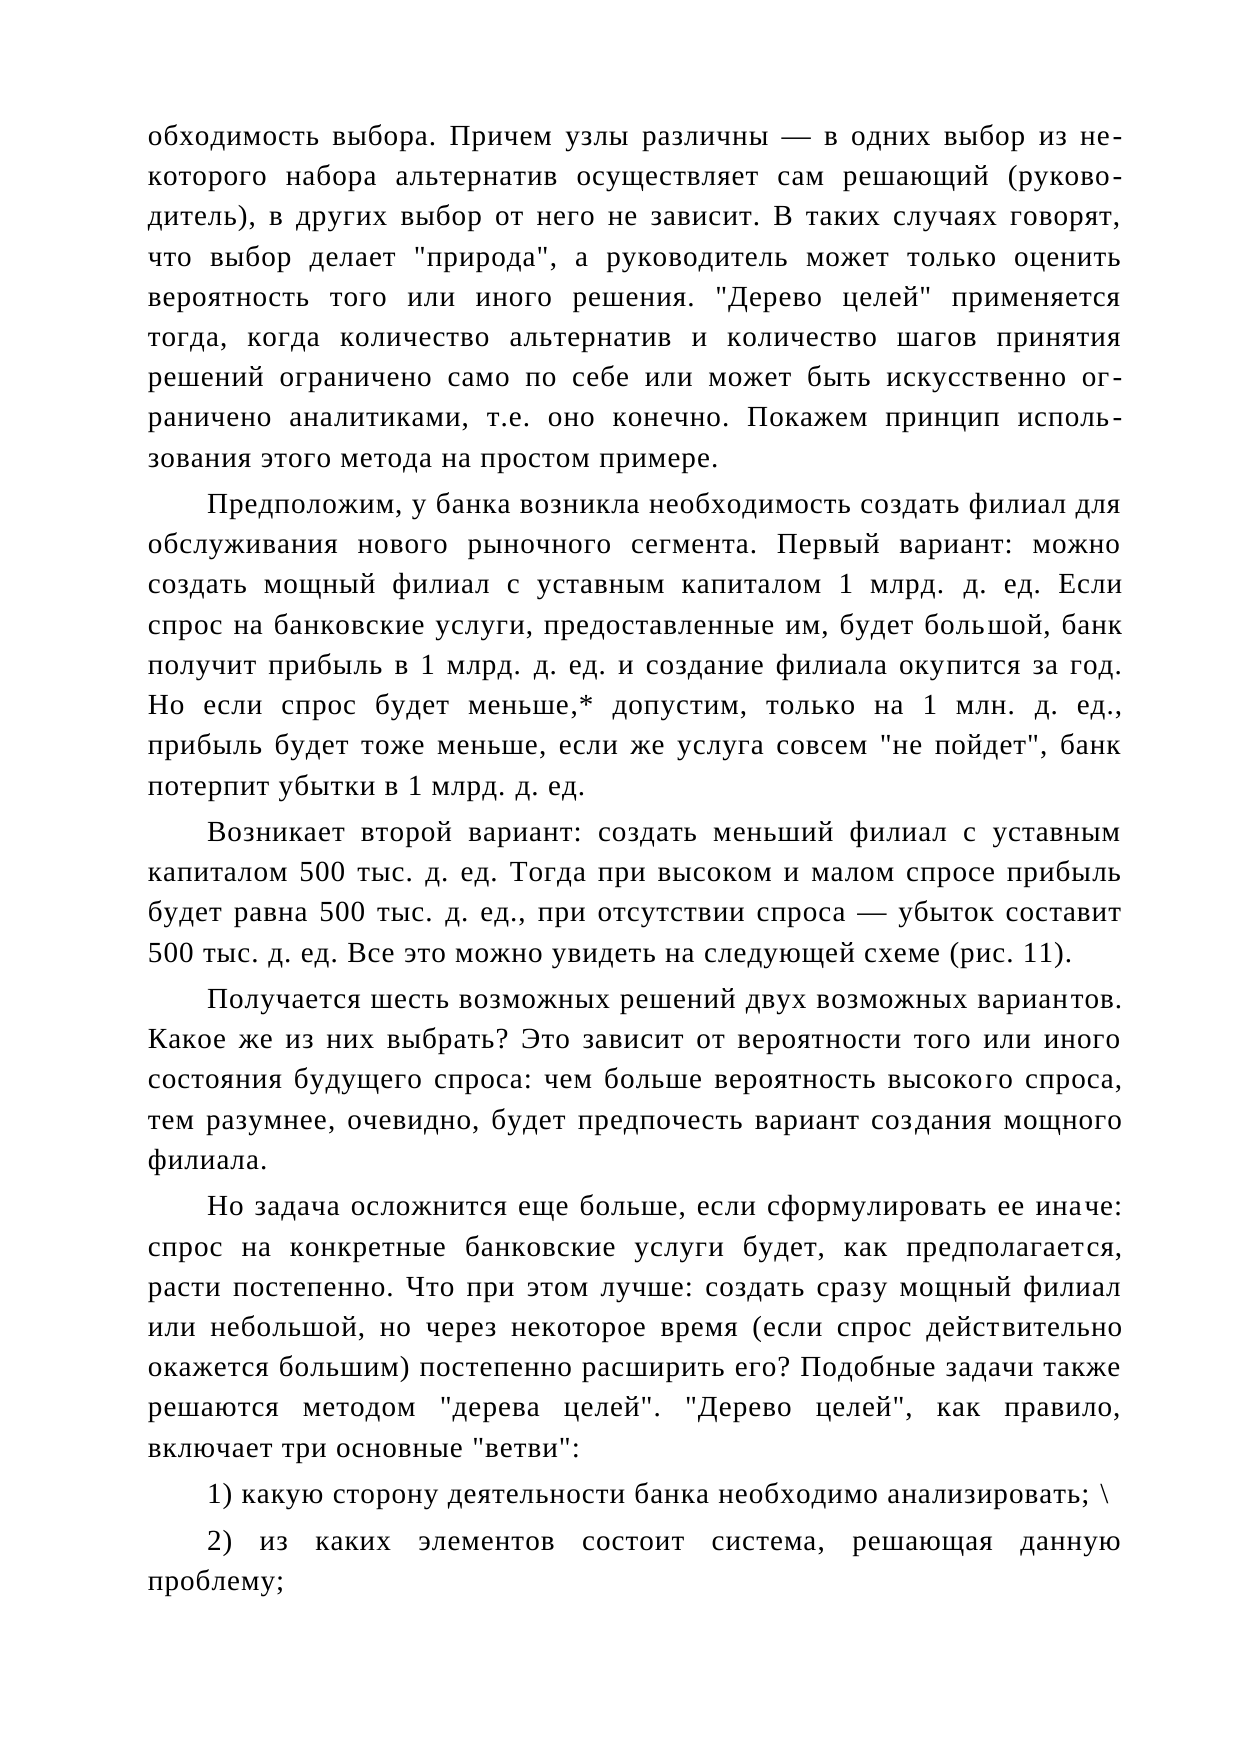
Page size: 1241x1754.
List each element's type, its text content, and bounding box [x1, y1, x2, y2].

text Получается шесть возможных решений двух возможных вариантов. Какое же из них выбрать? Это зависит от вероятности того или иного состояния будущего спроса: чем больше вероятность высокого спроса, тем разумнее, очевидно, будет предпочесть вариант создания мощного филиала. [148, 981, 1122, 1176]
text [148, 118, 1122, 473]
text Предположим, у банка возникла необходимость создать филиал для обслуживания нового рыночного сегмента. Первый вариант: можно создать мощный филиал с уставным капиталом 1 млрд. д. ед. Если спрос на банковские услуги, предоставленные им, будет большой, банк получит прибыль в 1 млрд. д. ед. и создание филиала окупится за год. Но если спрос будет меньше,* допустим, только на 1 млн. д. ед., прибыль будет тоже меньше, если же услуга совсем "не пойдет", банк потерпит убытки в 1 млрд. д. ед. [148, 486, 1122, 801]
text Но задача осложнится еще больше, если сформулировать ее иначе: спрос на конкретные банковские услуги будет, как предполагается, расти постепенно. Что при этом лучше: создать сразу мощный филиал или небольшой, но через некоторое время (если спрос действительно окажется большим) постепенно расширить его? Подобные задачи также решаются методом "дерева целей". "Дерево целей", как правило, включает три основные "ветви": [148, 1188, 1122, 1463]
text 2) из каких элементов состоит система, решающая данную проблему; [148, 1523, 1122, 1596]
text 1) какую сторону деятельности банка необходимо анализировать; \ [148, 1476, 1122, 1510]
text Возникает второй вариант: создать меньший филиал с уставным капиталом 500 тыс. д. ед. Тогда при высоком и малом спросе прибыль будет равна 500 тыс. д. ед., при отсутствии спроса — убыток составит 500 тыс. д. ед. Все это можно увидеть на следующей схеме (рис. 11). [148, 814, 1122, 968]
